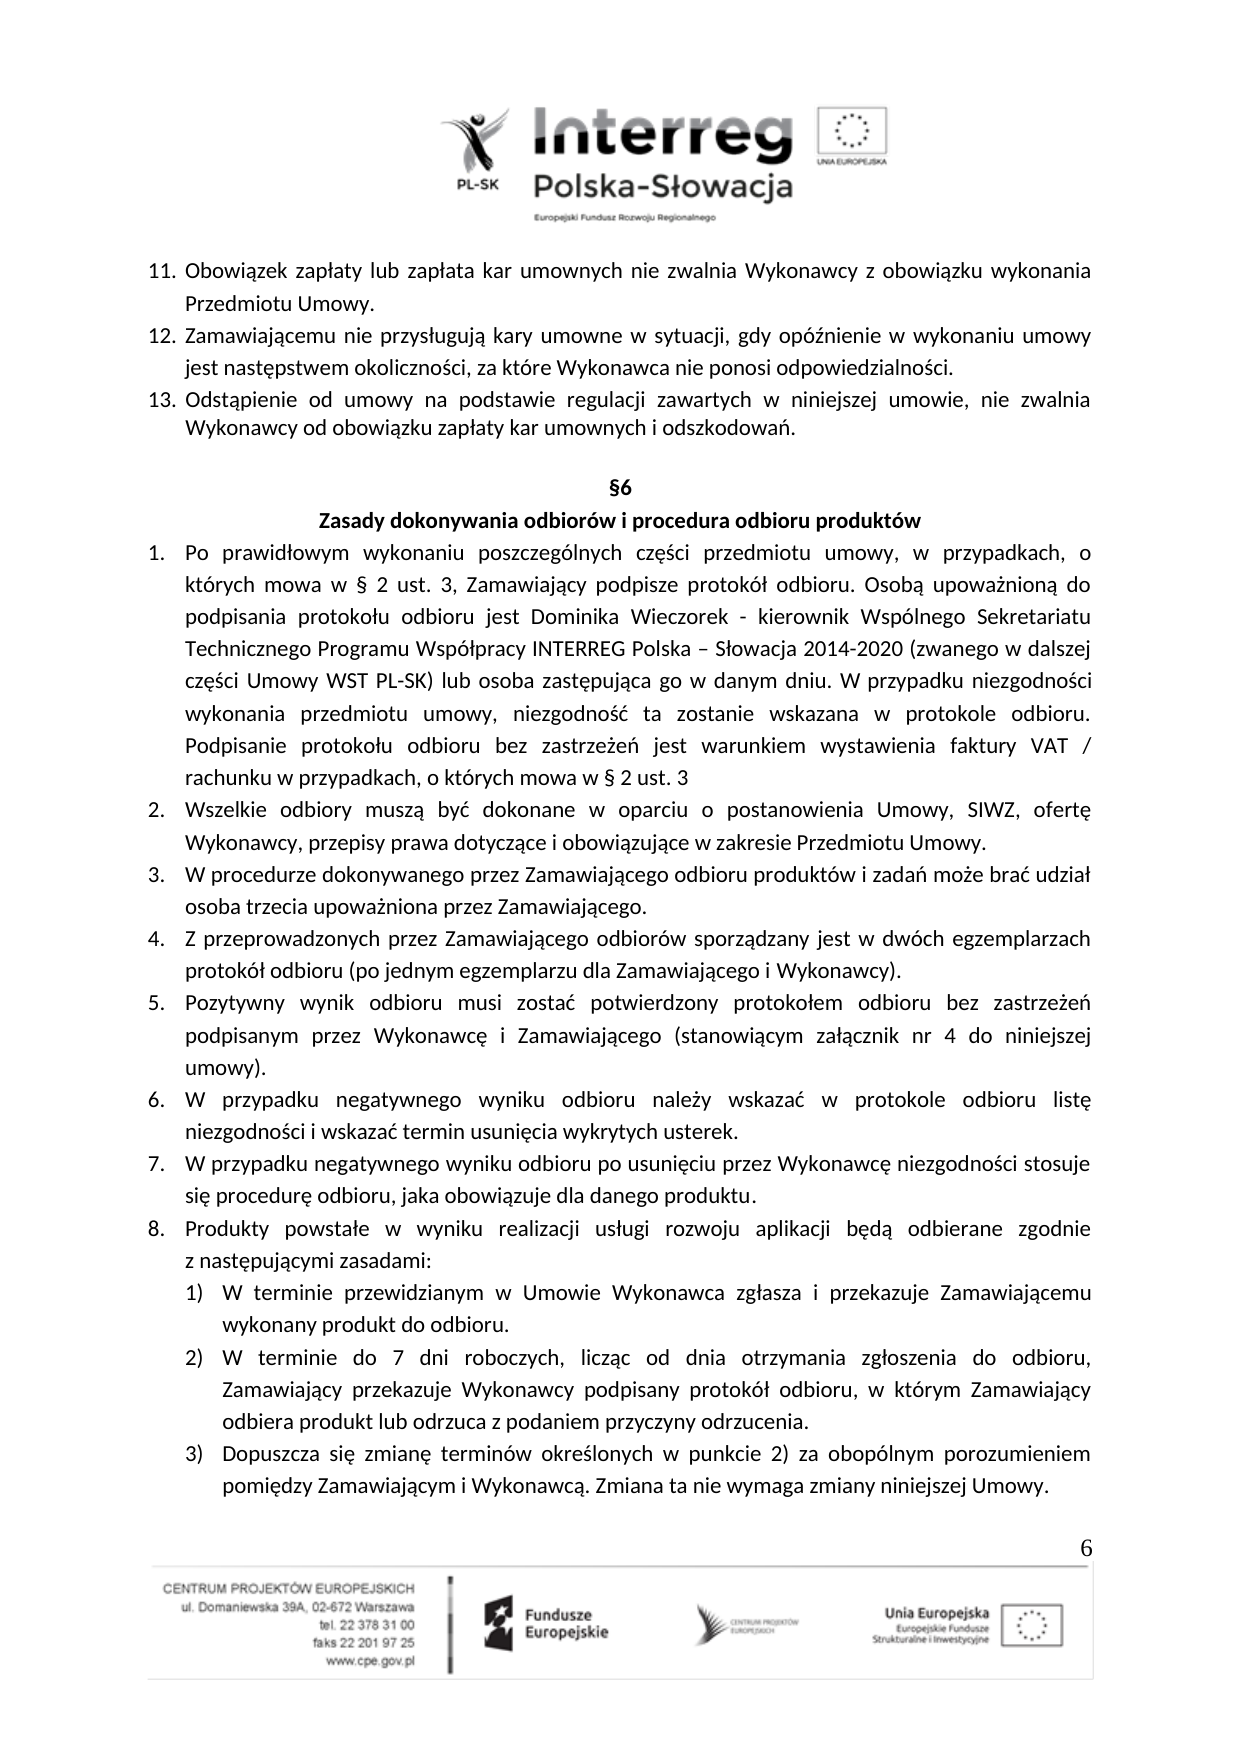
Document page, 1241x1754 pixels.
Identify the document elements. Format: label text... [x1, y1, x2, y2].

list Zamawiającemu nie przysługują kary umowne w sytuacji, gdy opóźnienie w wykonaniu umowy jest następstwem okoliczności, za które Wykonawca nie ponosi odpowiedzialności. [148, 321, 1093, 381]
list Po prawidłowym wykonaniu poszczególnych części przedmiotu umowy, w przypadkach, o których mowa w § 2 ust. 3, Zamawiający podpisze protokół odbioru. Osobą upoważnioną do podpisania protokołu odbioru jest Dominika Wieczorek - kierownik Wspólnego Sekretariatu Technicznego Programu Współpracy INTERREG Polska – Słowacja 2014-2020 (zwanego w dalszej części Umowy WST PL-SK) lub osoba zastępująca go w danym dniu. W przypadku niezgodności wykonania przedmiotu umowy, niezgodność ta zostanie wskazana w protokole odbioru. Podpisanie protokołu odbioru bez zastrzeżeń jest warunkiem wystawienia faktury VAT / rachunku w przypadkach, o których mowa w § 2 ust. 3 [148, 538, 1093, 791]
list Pozytywny wynik odbioru musi zostać potwierdzony protokołem odbioru bez zastrzeżeń podpisanym przez Wykonawcę i Zamawiającego (stanowiącym załącznik nr 4 do niniejszej umowy). [148, 988, 1093, 1081]
list W procedurze dokonywanego przez Zamawiającego odbioru produktów i zadań może brać udział osoba trzecia upoważniona przez Zamawiającego. [148, 860, 1093, 920]
list Dopuszcza się zmianę terminów określonych w punkcie 2) za obopólnym porozumieniem pomiędzy Zamawiającym i Wykonawcą. Zmiana ta nie wymaga zmiany niniejszej Umowy. [185, 1439, 1093, 1499]
list W terminie przewidzianym w Umowie Wykonawca zgłasza i przekazuje Zamawiającemu wykonany produkt do odbioru. [185, 1278, 1093, 1338]
picture [406, 73, 923, 257]
list Wszelkie odbiory muszą być dokonane w oparciu o postanowienia Umowy, SIWZ, ofertę Wykonawcy, przepisy prawa dotyczące i obowiązujące w zakresie Przedmiotu Umowy. [148, 795, 1093, 856]
list Odstąpienie od umowy na podstawie regulacji zawartych w niniejszej umowie, nie zwalnia Wykonawcy od obowiązku zapłaty kar umownych i odszkodowań. [148, 385, 1093, 441]
list Obowiązek zapłaty lub zapłata kar umownych nie zwalnia Wykonawcy z obowiązku wykonania Przedmiotu Umowy. [148, 257, 1093, 317]
list W terminie do 7 dni roboczych, licząc od dnia otrzymania zgłoszenia do odbioru, Zamawiający przekazuje Wykonawcy podpisany protokół odbioru, w którym Zamawiający odbiera produkt lub odrzuca z podaniem przyczyny odrzucenia. [185, 1343, 1093, 1435]
list Produkty powstałe w wyniku realizacji usługi rozwoju aplikacji będą odbierane zgodnie z następującymi zasadami: [148, 1214, 1093, 1274]
list W przypadku negatywnego wyniku odbioru po usunięciu przez Wykonawcę niezgodności stosuje się procedurę odbioru, jaka obowiązuje dla danego produktu. [148, 1149, 1093, 1210]
list Z przeprowadzonych przez Zamawiającego odbiorów sporządzany jest w dwóch egzemplarzach protokół odbioru (po jednym egzemplarzu dla Zamawiającego i Wykonawcy). [148, 924, 1093, 984]
picture [147, 1561, 1095, 1681]
text Zasady dokonywania odbiorów i procedura odbioru produktów [148, 506, 1093, 534]
text §6 [148, 473, 1093, 502]
list W przypadku negatywnego wyniku odbioru należy wskazać w protokole odbioru listę niezgodności i wskazać termin usunięcia wykrytych usterek. [148, 1085, 1093, 1145]
